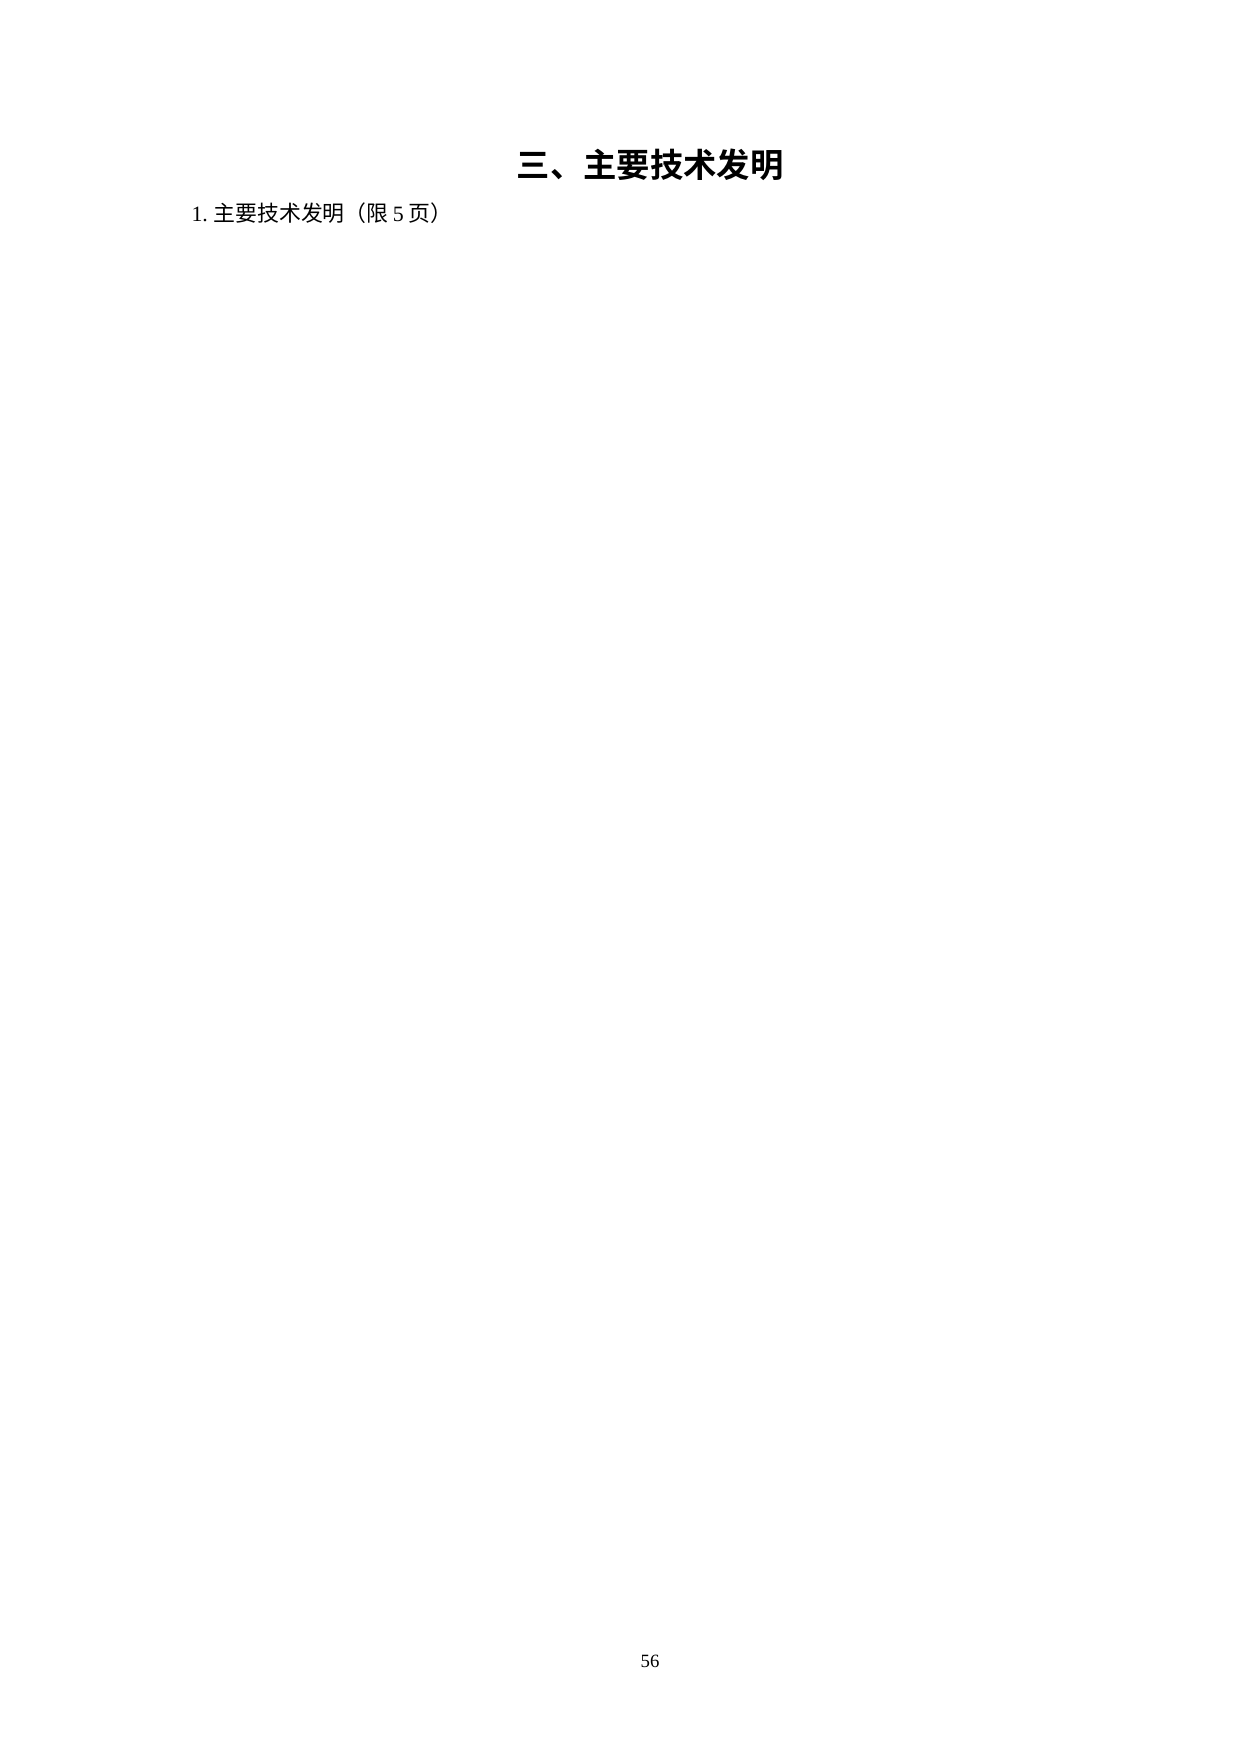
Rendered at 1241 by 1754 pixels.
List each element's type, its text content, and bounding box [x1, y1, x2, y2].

text 1. 主要技术发明（限5页） [148, 196, 1152, 228]
subtitle 三、主要技术发明 [148, 131, 1152, 196]
